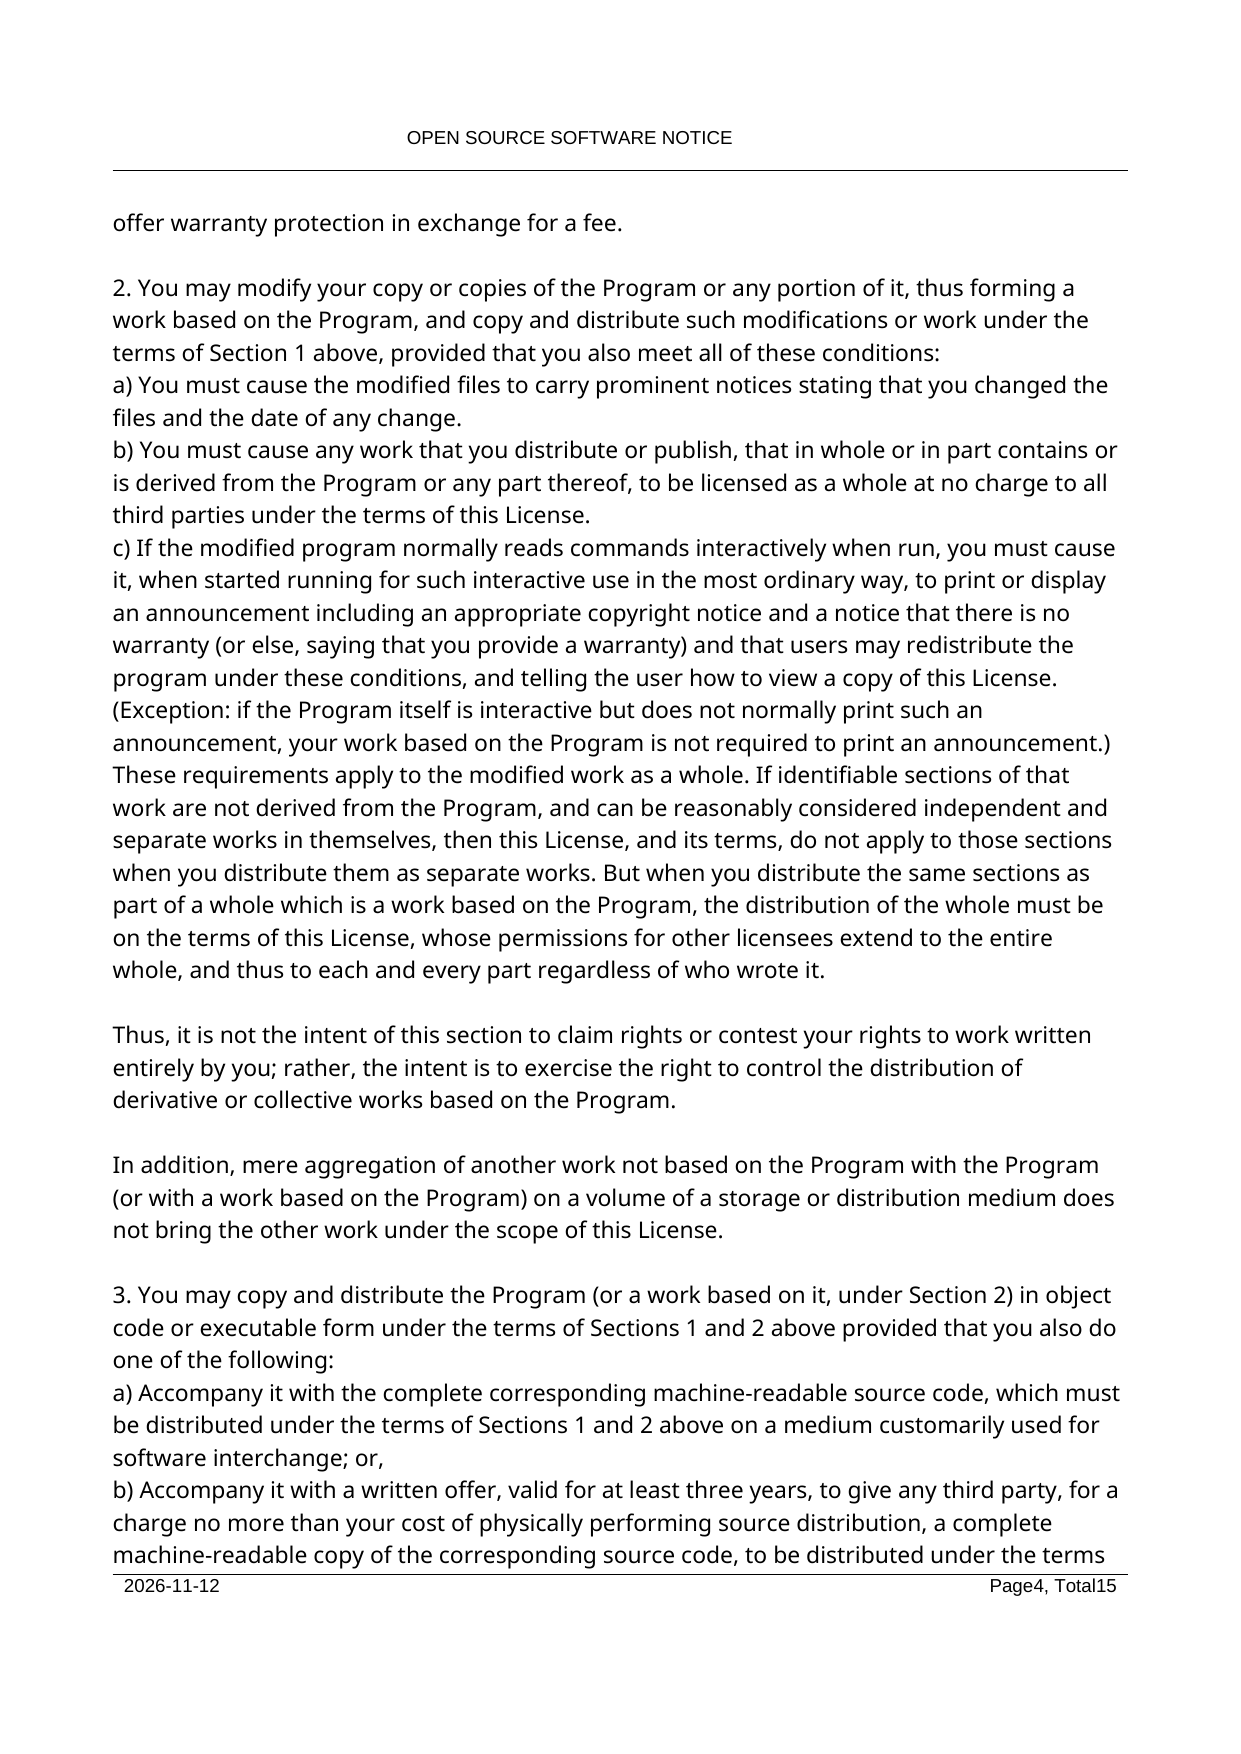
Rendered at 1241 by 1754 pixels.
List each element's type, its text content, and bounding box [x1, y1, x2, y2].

text 3. You may copy and distribute the Program (or a work based on it, under Section 2) in object code or executable form under the terms of Sections 1 and 2 above provided that you also do one of the following: [112, 1279, 1128, 1376]
text 2. You may modify your copy or copies of the Program or any portion of it, thus forming a work based on the Program, and copy and distribute such modifications or work under the terms of Section 1 above, provided that you also meet all of these conditions: [112, 271, 1128, 369]
text Thus, it is not the intent of this section to claim rights or contest your rights to work written entirely by you; rather, the intent is to exercise the right to control the distribution of derivative or collective works based on the Program. [112, 1019, 1128, 1116]
text b) You must cause any work that you distribute or publish, that in whole or in part contains or is derived from the Program or any part thereof, to be licensed as a whole at no charge to all third parties under the terms of this License. [112, 434, 1128, 531]
text a) You must cause the modified files to carry prominent notices stating that you changed the files and the date of any change. [112, 369, 1128, 434]
text a) Accompany it with the complete corresponding machine-readable source code, which must be distributed under the terms of Sections 1 and 2 above on a medium customarily used for software interchange; or, [112, 1376, 1128, 1474]
text In addition, mere aggregation of another work not based on the Program with the Program (or with a work based on the Program) on a volume of a storage or distribution medium does not bring the other work under the scope of this License. [112, 1149, 1128, 1246]
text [112, 206, 1128, 239]
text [112, 1474, 1128, 1571]
text c) If the modified program normally reads commands interactively when run, you must cause it, when started running for such interactive use in the most ordinary way, to print or display an announcement including an appropriate copyright notice and a notice that there is no warranty (or else, saying that you provide a warranty) and that users may redistribute the program under these conditions, and telling the user how to view a copy of this License. (Exception: if the Program itself is interactive but does not normally print such an announcement, your work based on the Program is not required to print an announcement.) [112, 531, 1128, 759]
text These requirements apply to the modified work as a whole. If identifiable sections of that work are not derived from the Program, and can be reasonably considered independent and separate works in themselves, then this License, and its terms, do not apply to those sections when you distribute them as separate works. But when you distribute the same sections as part of a whole which is a work based on the Program, the distribution of the whole must be on the terms of this License, whose permissions for other licensees extend to the entire whole, and thus to each and every part regardless of who wrote it. [112, 759, 1128, 986]
